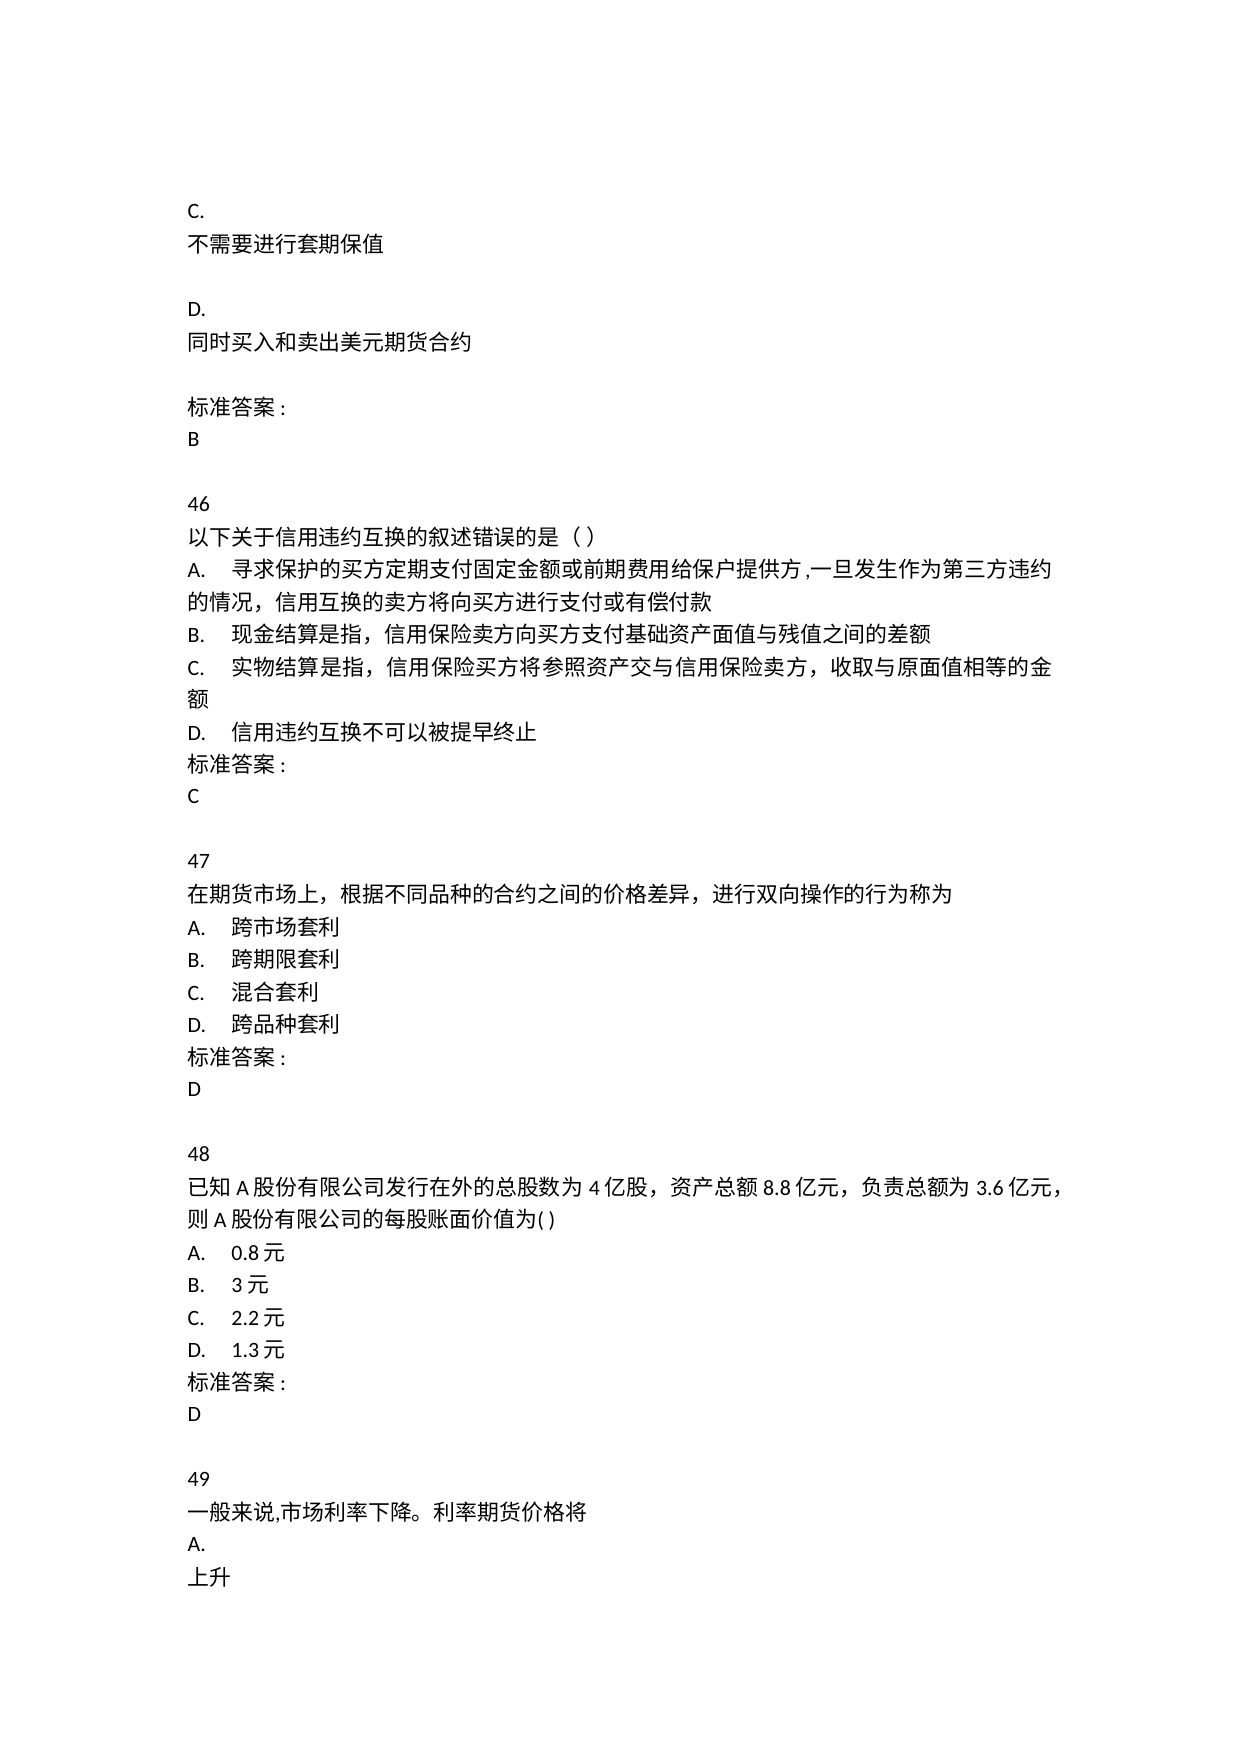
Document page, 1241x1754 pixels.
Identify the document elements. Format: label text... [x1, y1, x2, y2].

text D [187, 1397, 1053, 1429]
text C. 2.2元 [187, 1299, 1053, 1332]
text 上升 [187, 1559, 1053, 1592]
text B [187, 422, 1053, 454]
text A. 寻求保护的买方定期支付固定金额或前期费用给保户提供方,一旦发生作为第三方违约的情况，信用互换的卖方将向买方进行支付或有偿付款 [187, 552, 1053, 617]
text 以下关于信用违约互换的叙述错误的是（ ） [187, 519, 1053, 552]
text B. 3元 [187, 1267, 1053, 1299]
text 46 [187, 487, 1053, 519]
text C. 实物结算是指，信用保险买方将参照资产交与信用保险卖方，收取与原面值相等的金额 [187, 649, 1053, 714]
text 在期货市场上，根据不同品种的合约之间的价格差异，进行双向操作的行为称为 [187, 877, 1053, 909]
text 标准答案 : [187, 747, 1053, 779]
text 已知A股份有限公司发行在外的总股数为4亿股，资产总额8.8亿元，负责总额为3.6亿元，则A股份有限公司的每股账面价值为( ) [187, 1169, 1053, 1234]
text D. 1.3元 [187, 1332, 1053, 1364]
text A. 0.8元 [187, 1234, 1053, 1267]
text 一般来说,市场利率下降。利率期货价格将 [187, 1494, 1053, 1527]
text 标准答案 : [187, 389, 1053, 422]
text D [187, 1072, 1053, 1104]
text D. 跨品种套利 [187, 1007, 1053, 1039]
text B. 现金结算是指，信用保险卖方向买方支付基础资产面值与残值之间的差额 [187, 617, 1053, 649]
text 47 [187, 844, 1053, 877]
text A. [187, 1527, 1053, 1559]
text C. [187, 194, 1053, 227]
text 标准答案 : [187, 1364, 1053, 1397]
text 49 [187, 1462, 1053, 1494]
text 同时买入和卖出美元期货合约 [187, 324, 1053, 357]
text C. 混合套利 [187, 974, 1053, 1007]
text 标准答案 : [187, 1039, 1053, 1072]
text D. 信用违约互换不可以被提早终止 [187, 714, 1053, 747]
text 不需要进行套期保值 [187, 227, 1053, 259]
text D. [187, 292, 1053, 324]
text 48 [187, 1137, 1053, 1169]
text A. 跨市场套利 [187, 909, 1053, 942]
text C [187, 779, 1053, 812]
text B. 跨期限套利 [187, 942, 1053, 974]
